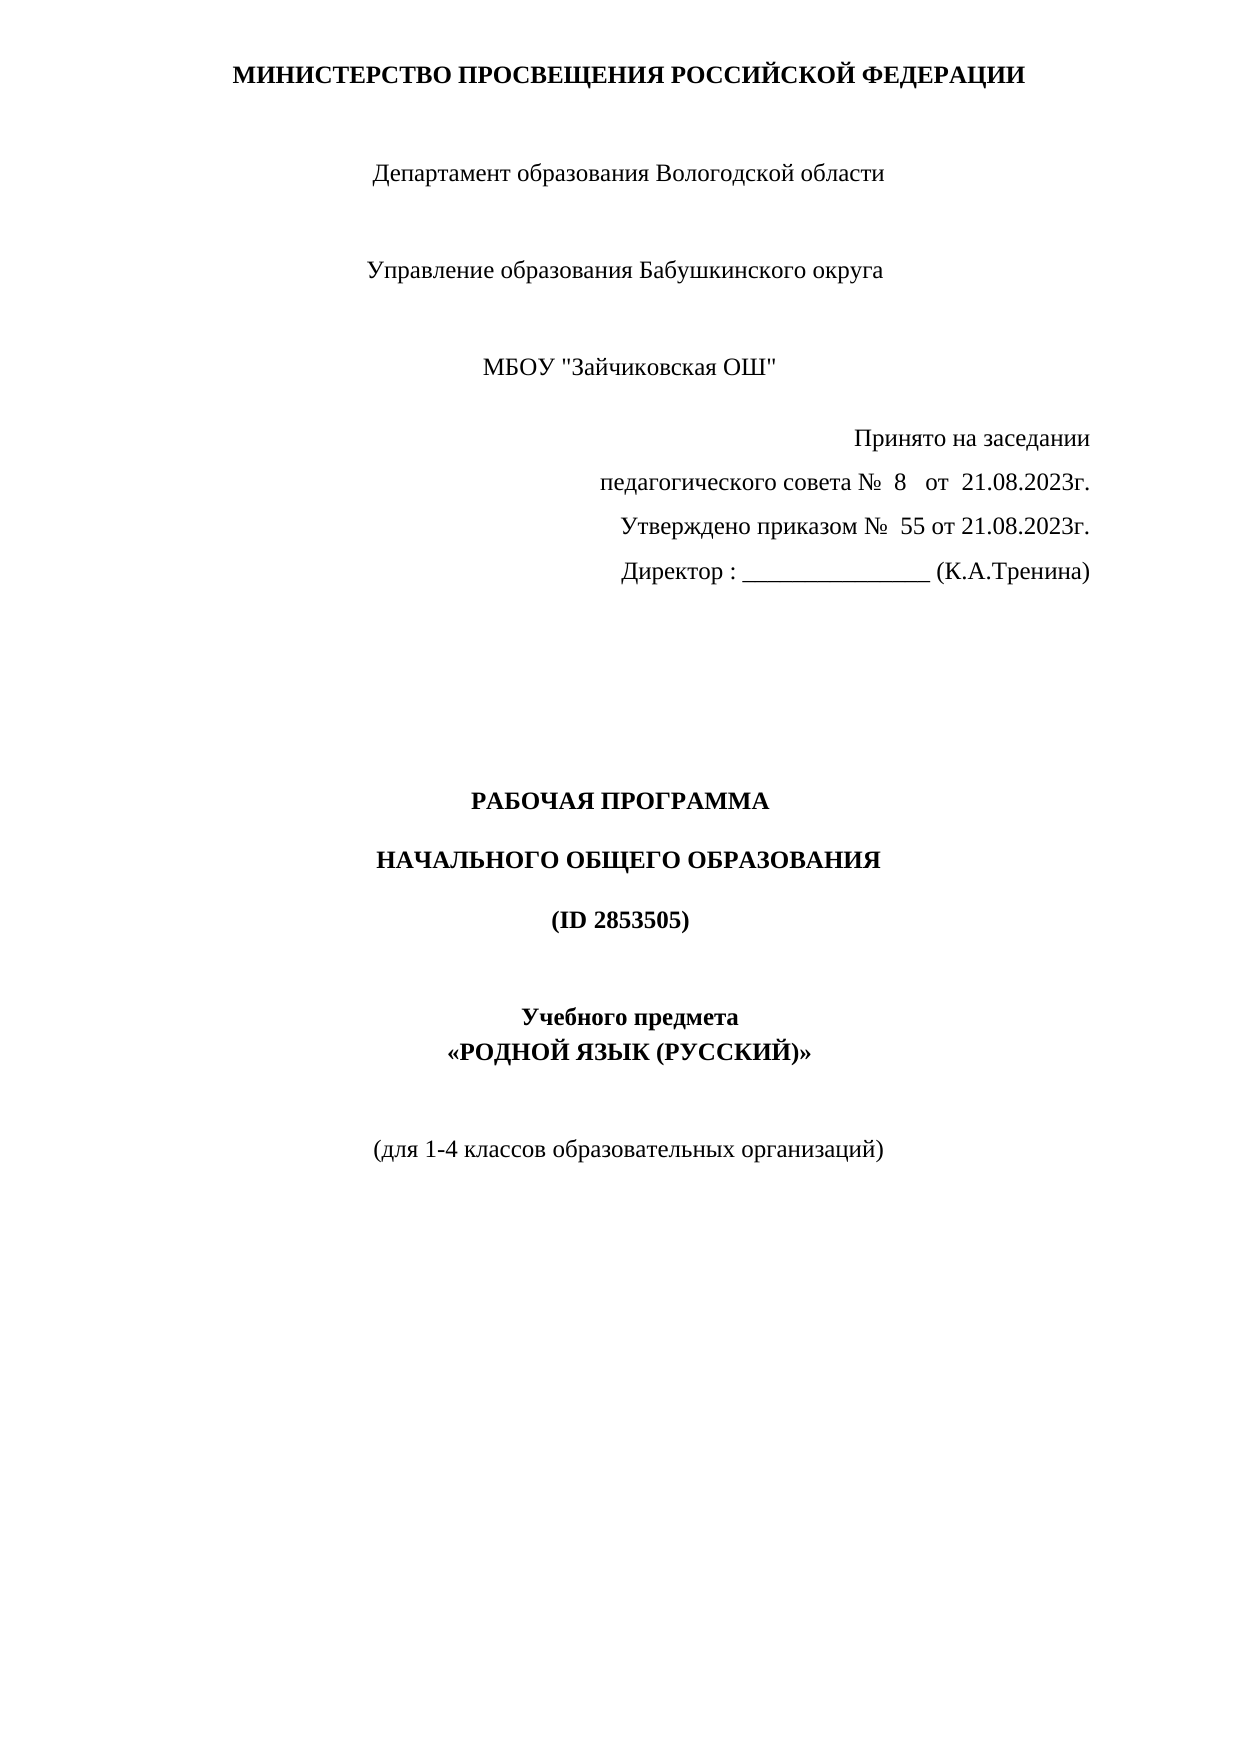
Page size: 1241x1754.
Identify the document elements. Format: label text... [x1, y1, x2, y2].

text МБОУ "Зайчиковская ОШ" [150, 353, 776, 381]
text РАБОЧАЯ ПРОГРАММА [150, 787, 1090, 815]
text (ID 2853505) [150, 907, 1090, 934]
text Принято на заседании [150, 423, 1090, 451]
text (для 1-4 классов образовательных организаций) [373, 1136, 1090, 1163]
text НАЧАЛЬНОГО ОБЩЕГО ОБРАЗОВАНИЯ [376, 847, 1090, 874]
text Департамент образования Вологодской области [372, 159, 1090, 186]
text Учебного предмета [150, 1004, 739, 1031]
text «РОДНОЙ ЯЗЫК (РУССКИЙ)» [150, 1038, 812, 1066]
text Утверждено приказом № 55 от 21.08.2023г. [150, 511, 1090, 540]
text МИНИСТЕРСТВО ПРОСВЕЩЕНИЯ РОССИЙСКОЙ ФЕДЕРАЦИИ [232, 62, 1090, 89]
text Управление образования Бабушкинского округа [366, 256, 1090, 283]
text педагогического совета № 8 от 21.08.2023г. [150, 467, 1090, 496]
text Директор : _______________ (К.А.Тренина) [150, 556, 1090, 584]
